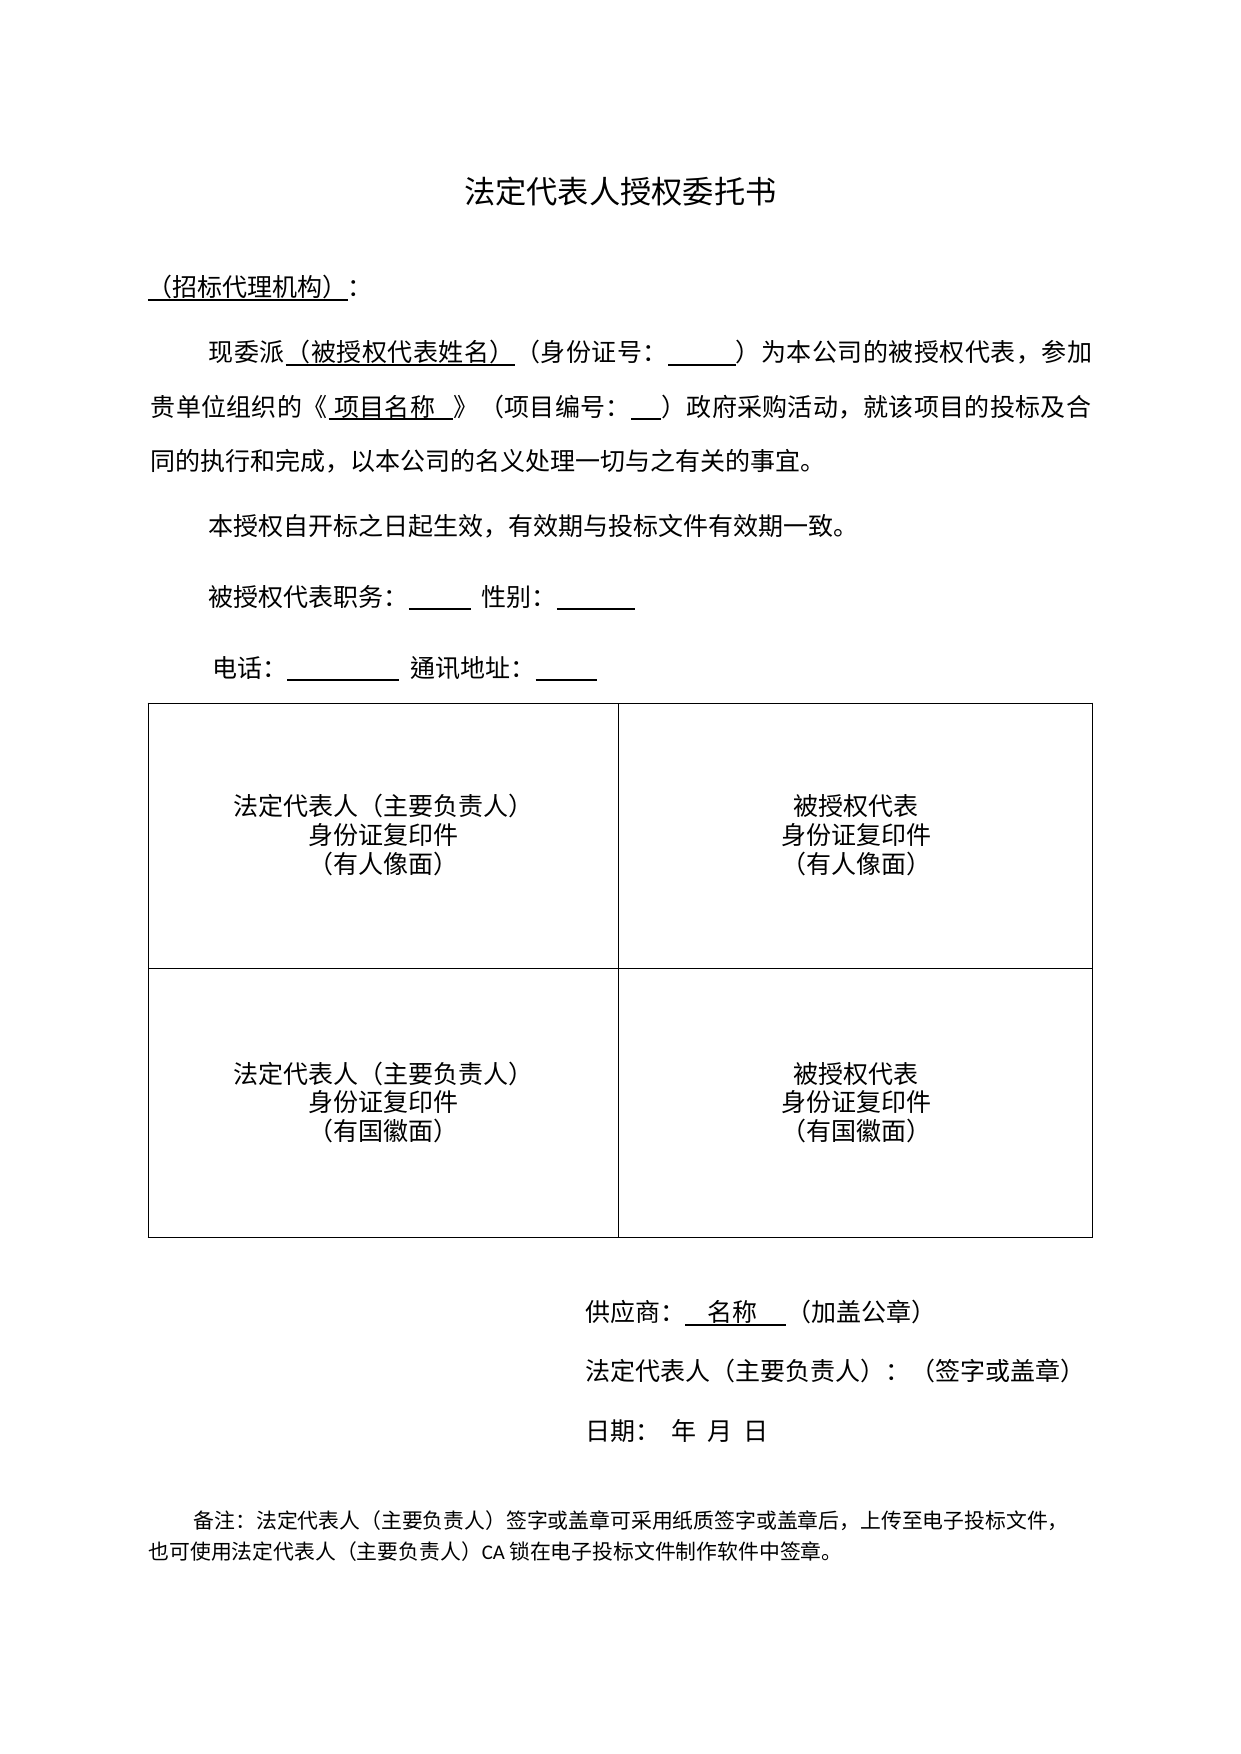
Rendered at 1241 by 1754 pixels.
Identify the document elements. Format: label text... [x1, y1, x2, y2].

text 备注：法定代表人（主要负责人）签字或盖章可采用纸质签字或盖章后，上传至电子投标文件，也可使用法定代表人（主要负责人）CA锁在电子投标文件制作软件中签章。 [148, 1504, 1082, 1566]
text （招标代理机构）： [148, 268, 1092, 304]
table_cell 法定代表人（主要负责人） 身份证复印件 （有国徽面） [149, 969, 618, 1237]
text 本授权自开标之日起生效，有效期与投标文件有效期一致。 [151, 506, 1092, 543]
text 日期： 年 月 日 [148, 1412, 1092, 1448]
text 法定代表人授权委托书 [148, 172, 1092, 211]
text 电话： 通讯地址： [212, 648, 1092, 684]
text 现委派（被授权代表姓名）（身份证号： ）为本公司的被授权代表，参加贵单位组织的《 项目名称 》（项目编号： ）政府采购活动，就该项目的投标及合同的执行和完成，以本公司的名义处理一切与之有关的事宜。 [151, 333, 1092, 478]
table_cell 被授权代表 身份证复印件 （有国徽面） [619, 969, 1092, 1237]
text 供应商： 名称 （加盖公章） [148, 1293, 1092, 1329]
text 法定代表人（主要负责人）：（签字或盖章） [148, 1352, 1092, 1388]
table_header 法定代表人（主要负责人） 身份证复印件 （有人像面） [149, 704, 618, 968]
table_header 被授权代表 身份证复印件 （有人像面） [619, 704, 1092, 968]
text 被授权代表职务： 性别： [209, 577, 1092, 613]
